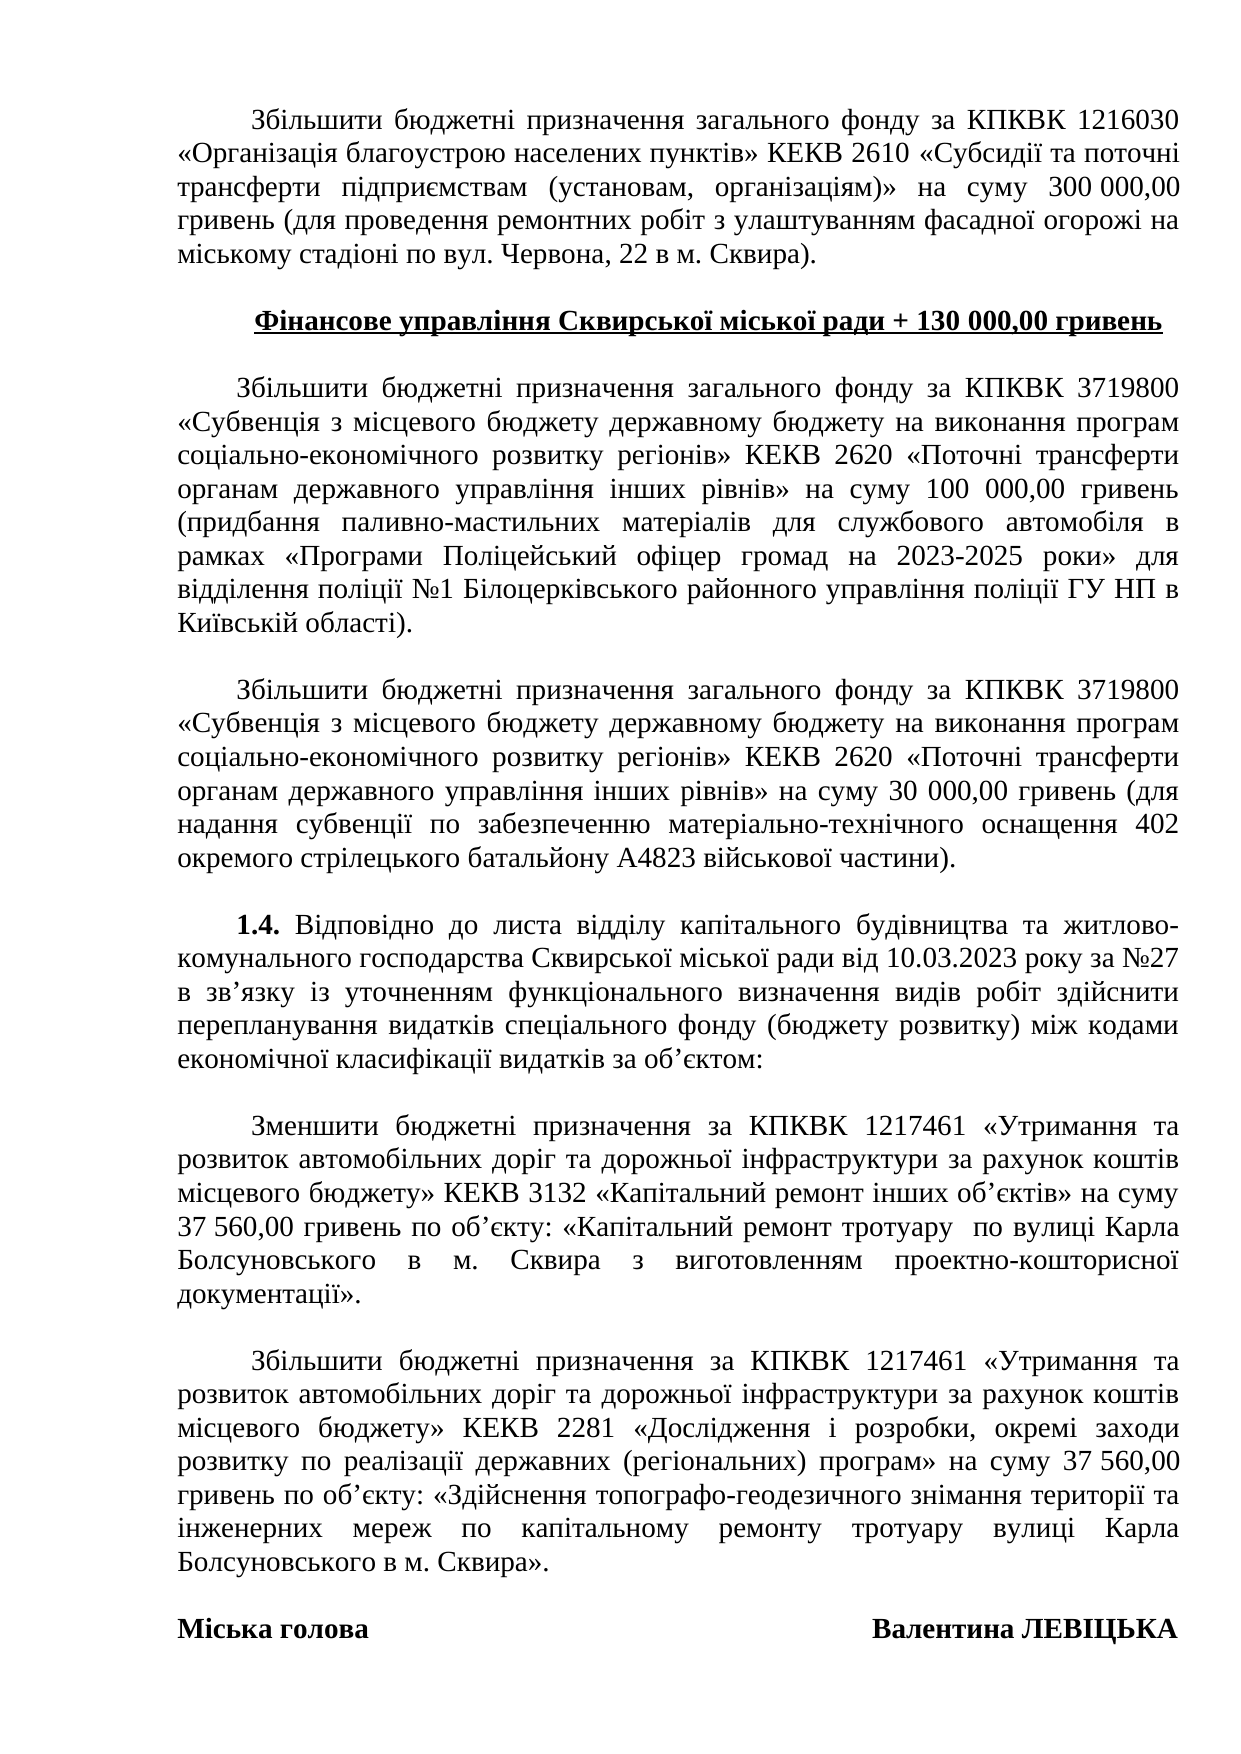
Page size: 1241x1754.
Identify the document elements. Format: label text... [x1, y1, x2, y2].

text Збільшити бюджетні призначення загального фонду за КПКВК 3719800 «Субвенція з місцевого бюджету державному бюджету на виконання програм соціально-економічного розвитку регіонів» КЕКВ 2620 «Поточні трансферти органам державного управління інших рівнів» на суму 30 000,00 гривень (для надання субвенції по забезпеченню матеріально-технічного оснащення 402 окремого стрілецького батальйону А4823 військової частини). [177, 672, 1180, 873]
text Збільшити бюджетні призначення за КПКВК 1217461 «Утримання та розвиток автомобільних доріг та дорожньої інфраструктури за рахунок коштів місцевого бюджету» КЕКВ 2281 «Дослідження і розробки, окремі заходи розвитку по реалізації державних (регіональних) програм» на суму 37 560,00 гривень по об’єкту: «Здійснення топографо-геодезичного знімання території та інженерних мереж по капітальному ремонту тротуару вулиці Карла Болсуновського в м. Сквира». [177, 1343, 1180, 1578]
text 1.4. Відповідно до листа відділу капітального будівництва та житлово-комунального господарства Сквирської міської ради від 10.03.2023 року за №27 в зв’язку із уточненням функціонального визначення видів робіт здійснити перепланування видатків спеціального фонду (бюджету розвитку) між кодами економічної класифікації видатків за об’єктом: [177, 907, 1180, 1074]
text Збільшити бюджетні призначення загального фонду за КПКВК 3719800 «Субвенція з місцевого бюджету державному бюджету на виконання програм соціально-економічного розвитку регіонів» КЕКВ 2620 «Поточні трансферти органам державного управління інших рівнів» на суму 100 000,00 гривень (придбання паливно-мастильних матеріалів для службового автомобіля в рамках «Програми Поліцейський офіцер громад на 2023-2025 роки» для відділення поліції №1 Білоцерківського районного управління поліції ГУ НП в Київській області). [177, 370, 1180, 638]
text Збільшити бюджетні призначення загального фонду за КПКВК 1216030 «Організація благоустрою населених пунктів» КЕКВ 2610 «Субсидії та поточні трансферти підприємствам (установам, організаціям)» на суму 300 000,00 гривень (для проведення ремонтних робіт з улаштуванням фасадної огорожі на міському стадіоні по вул. Червона, 22 в м. Сквира). [177, 102, 1180, 269]
text Фінансове управління Сквирської міської ради + 130 000,00 гривень [177, 303, 1180, 337]
text Зменшити бюджетні призначення за КПКВК 1217461 «Утримання та розвиток автомобільних доріг та дорожньої інфраструктури за рахунок коштів місцевого бюджету» КЕКВ 3132 «Капітальний ремонт інших об’єктів» на суму 37 560,00 гривень по об’єкту: «Капітальний ремонт тротуару по вулиці Карла Болсуновського в м. Сквира з виготовленням проектно-кошторисної документації». [177, 1108, 1180, 1309]
text Міська голова Валентина ЛЕВІЦЬКА [177, 1611, 1180, 1645]
